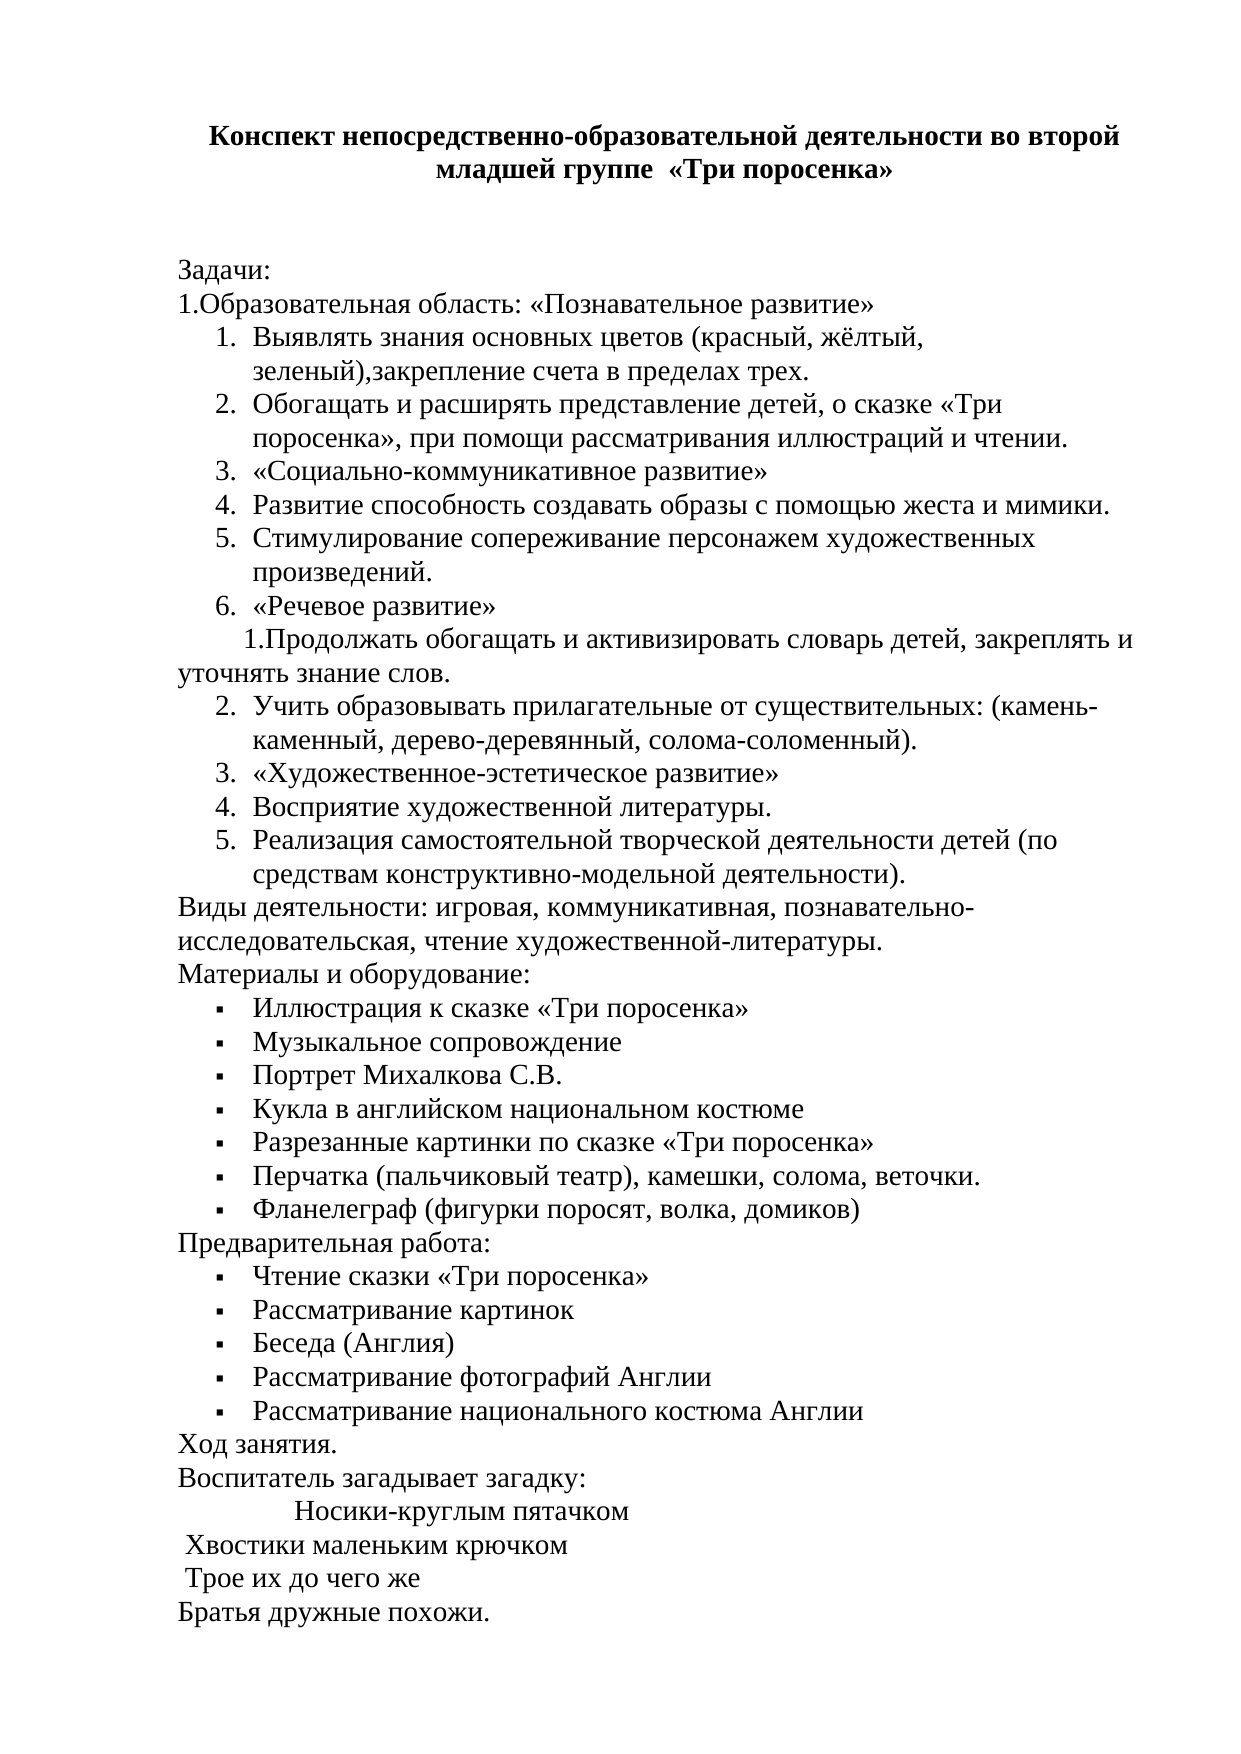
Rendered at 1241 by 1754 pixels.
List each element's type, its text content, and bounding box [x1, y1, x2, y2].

list Развитие способность создавать образы с помощью жеста и мимики. [215, 487, 1152, 521]
text Носики-круглым пятачком [177, 1493, 1152, 1527]
text Воспитатель загадывает загадку: [177, 1460, 1152, 1493]
text 1.Образовательная область: «Познавательное развитие» [177, 286, 1152, 319]
list Беседа (Англия) [215, 1326, 1152, 1359]
list Кукла в английском национальном костюме [215, 1091, 1152, 1124]
text 1.Продолжать обогащать и активизировать словарь детей, закреплять и уточнять знание слов. [177, 621, 1152, 688]
list Перчатка (пальчиковый театр), камешки, солома, веточки. [215, 1158, 1152, 1191]
list Разрезанные картинки по сказке «Три поросенка» [215, 1124, 1152, 1158]
list Чтение сказки «Три поросенка» [215, 1258, 1152, 1292]
list «Социально-коммуникативное развитие» [215, 453, 1152, 487]
list Стимулирование сопереживание персонажем художественных произведений. [215, 521, 1152, 588]
text Материалы и оборудование: [177, 957, 1152, 990]
text Конспект непосредственно-образовательной деятельности во второй младшей группе «Три поросенка» [177, 118, 1152, 185]
list Музыкальное сопровождение [215, 1024, 1152, 1057]
list Восприятие художественной литературы. [215, 789, 1152, 822]
list Рассматривание национального костюма Англии [215, 1393, 1152, 1426]
list Фланелеграф (фигурки поросят, волка, домиков) [215, 1191, 1152, 1225]
list Иллюстрация к сказке «Три поросенка» [215, 990, 1152, 1024]
list Портрет Михалкова С.В. [215, 1057, 1152, 1091]
text Виды деятельности: игровая, коммуникативная, познавательно-исследовательская, чтение художественной-литературы. [177, 889, 1152, 957]
list «Художественное-эстетическое развитие» [215, 755, 1152, 789]
list Выявлять знания основных цветов (красный, жёлтый, зеленый),закрепление счета в пределах трех. [215, 319, 1152, 386]
list Рассматривание фотографий Англии [215, 1359, 1152, 1393]
list Рассматривание картинок [215, 1292, 1152, 1326]
list «Речевое развитие» [215, 588, 1152, 621]
text Ход занятия. [177, 1426, 1152, 1460]
text Братья дружные похожи. [177, 1594, 1152, 1627]
text Предварительная работа: [177, 1225, 1152, 1258]
list Учить образовывать прилагательные от существительных: (камень-каменный, дерево-деревянный, солома-соломенный). [215, 688, 1152, 755]
list Обогащать и расширять представление детей, о сказке «Три поросенка», при помощи рассматривания иллюстраций и чтении. [215, 386, 1152, 453]
list Реализация самостоятельной творческой деятельности детей (по средствам конструктивно-модельной деятельности). [215, 822, 1152, 889]
text Задачи: [177, 252, 1152, 286]
text Трое их до чего же [177, 1560, 1152, 1594]
text Хвостики маленьким крючком [177, 1527, 1152, 1560]
